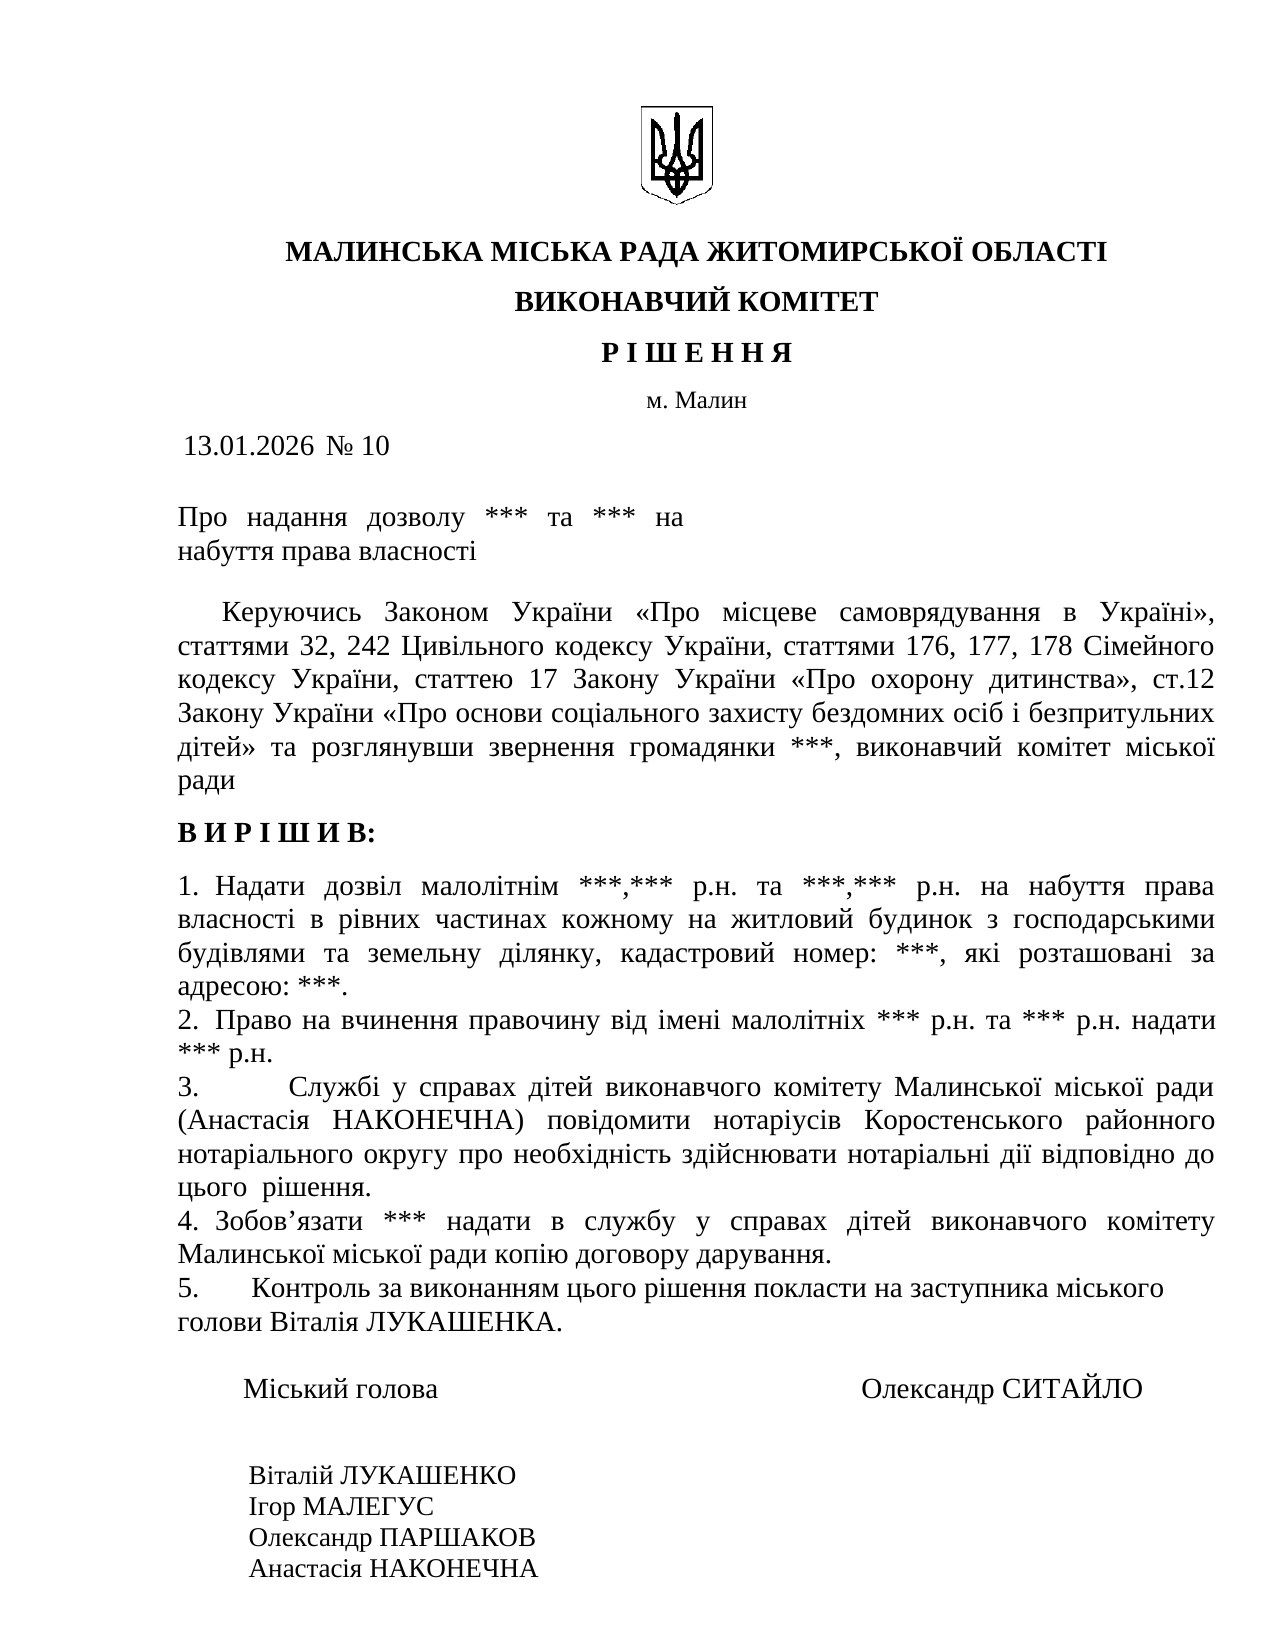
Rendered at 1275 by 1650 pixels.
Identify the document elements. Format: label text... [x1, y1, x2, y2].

text ВИКОНАВЧИЙ КОМІТЕТ [177, 284, 1216, 318]
picture [639, 105, 714, 206]
text Р І Ш Е Н Н Я [177, 335, 1216, 368]
text Анастасія НАКОНЕЧНА [215, 1552, 1210, 1583]
text Керуючись Законом України «Про місцеве самоврядування в Україні», статтями 32, 242 Цивільного кодексу України, статтями 176, 177, 178 Сімейного кодексу України, статтею 17 Закону України «Про охорону дитинства», ст.12 Закону України «Про основи соціального захисту бездомних осіб і безпритульних дітей» та розглянувши звернення громадянки ***, виконавчий комітет міської ради [177, 594, 1216, 796]
list Надати дозвіл малолітнім ***,*** р.н. та ***,*** р.н. на набуття права власності в рівних частинах кожному на житловий будинок з господарськими будівлями та земельну ділянку, кадастровий номер: ***, які розташовані за адресою: ***. [177, 868, 1216, 1002]
text м. Малин [177, 385, 1216, 414]
text Ігор МАЛЕГУС [215, 1490, 1210, 1521]
list голови Віталія ЛУКАШЕНКА. [177, 1304, 1216, 1337]
text МАЛИНСЬКА МІСЬКА РАДА ЖИТОМИРСЬКОЇ ОБЛАСТІ [177, 234, 1216, 268]
list Право на вчинення правочину від імені малолітніх *** р.н. та *** р.н. надати *** р.н. [177, 1002, 1216, 1069]
list Контроль за виконанням цього рішення покласти на заступника міського [177, 1270, 1216, 1304]
list Зобов’язати *** надати в службу у справах дітей виконавчого комітету Малинської міської ради копію договору дарування. [177, 1203, 1216, 1270]
text Віталій ЛУКАШЕНКО [215, 1459, 1210, 1490]
text В И Р І Ш И В: [177, 815, 1216, 848]
table_header Про надання дозволу *** та *** на набуття права власності [166, 499, 696, 566]
list Службі у справах дітей виконавчого комітету Малинської міської ради (Анастасія НАКОНЕЧНА) повідомити нотаріусів Коростенського районного нотаріального округу про необхідність здійснювати нотаріальні дії відповідно до цього рішення. [177, 1069, 1216, 1203]
text Олександр ПАРШАКОВ [215, 1521, 1210, 1552]
text 13.01.2026 № 10 [177, 428, 1216, 462]
text Міський голова Олександр СИТАЙЛО [177, 1371, 1210, 1404]
